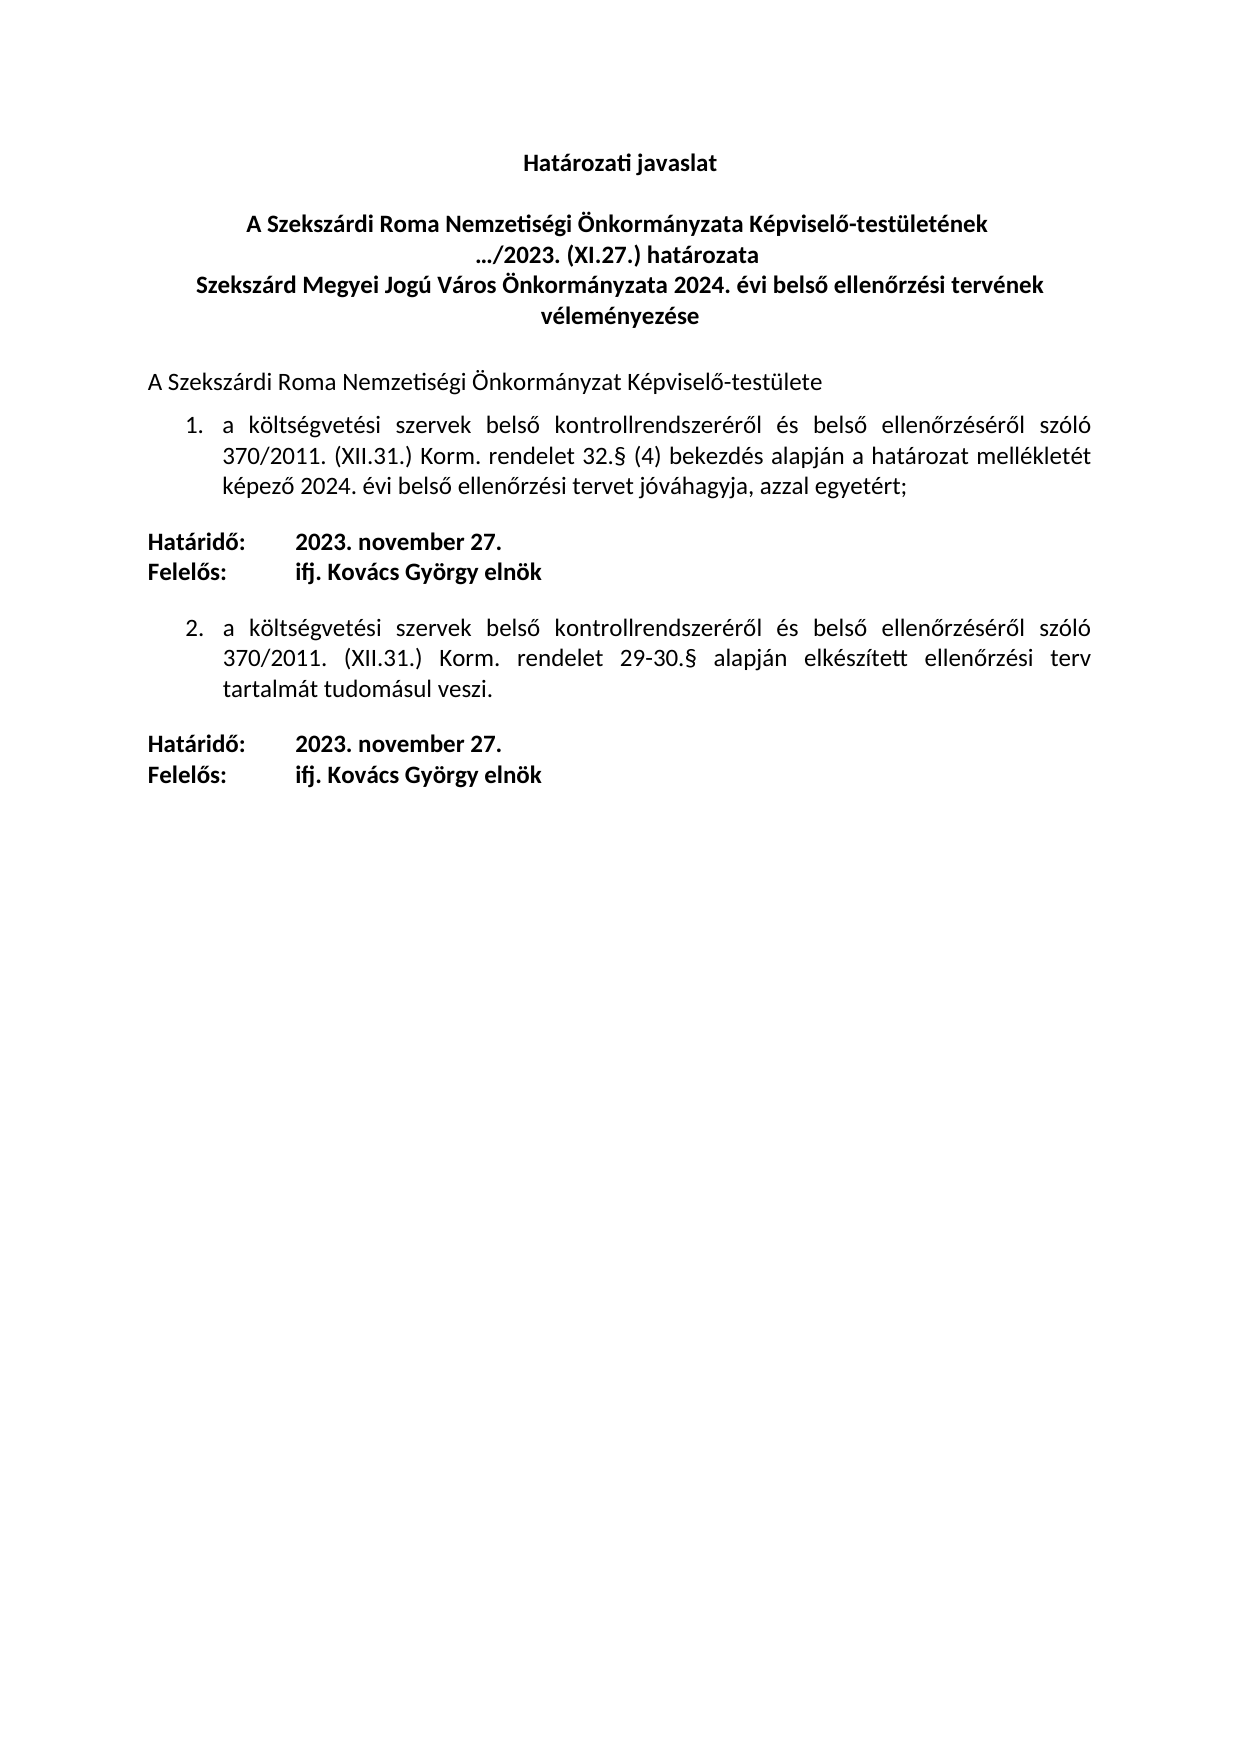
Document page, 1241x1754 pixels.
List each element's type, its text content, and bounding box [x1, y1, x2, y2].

text Felelős: ifj. Kovács György elnök [148, 556, 1093, 587]
text Felelős: ifj. Kovács György elnök [148, 759, 1093, 789]
list a költségvetési szervek belső kontrollrendszeréről és belső ellenőrzéséről szóló 370/2011. (XII.31.) Korm. rendelet 32.§ (4) bekezdés alapján a határozat mellékletét képező 2024. évi belső ellenőrzési tervet jóváhagyja, azzal egyetért; [185, 409, 1093, 501]
text …/2023. (XI.27.) határozata [148, 239, 1087, 270]
text A Szekszárdi Roma Nemzetiségi Önkormányzat Képviselő-testülete [148, 366, 1093, 397]
text Határidő: 2023. november 27. [148, 526, 1093, 556]
text Határidő: 2023. november 27. [148, 728, 1093, 759]
list a költségvetési szervek belső kontrollrendszeréről és belső ellenőrzéséről szóló 370/2011. (XII.31.) Korm. rendelet 29-30.§ alapján elkészített ellenőrzési terv tartalmát tudomásul veszi. [185, 612, 1093, 703]
text Határozati javaslat [148, 148, 1093, 178]
text Szekszárd Megyei Jogú Város Önkormányzata 2024. évi belső ellenőrzési tervének véleményezése [148, 270, 1093, 331]
text A Szekszárdi Roma Nemzetiségi Önkormányzata Képviselő-testületének [148, 209, 1087, 239]
